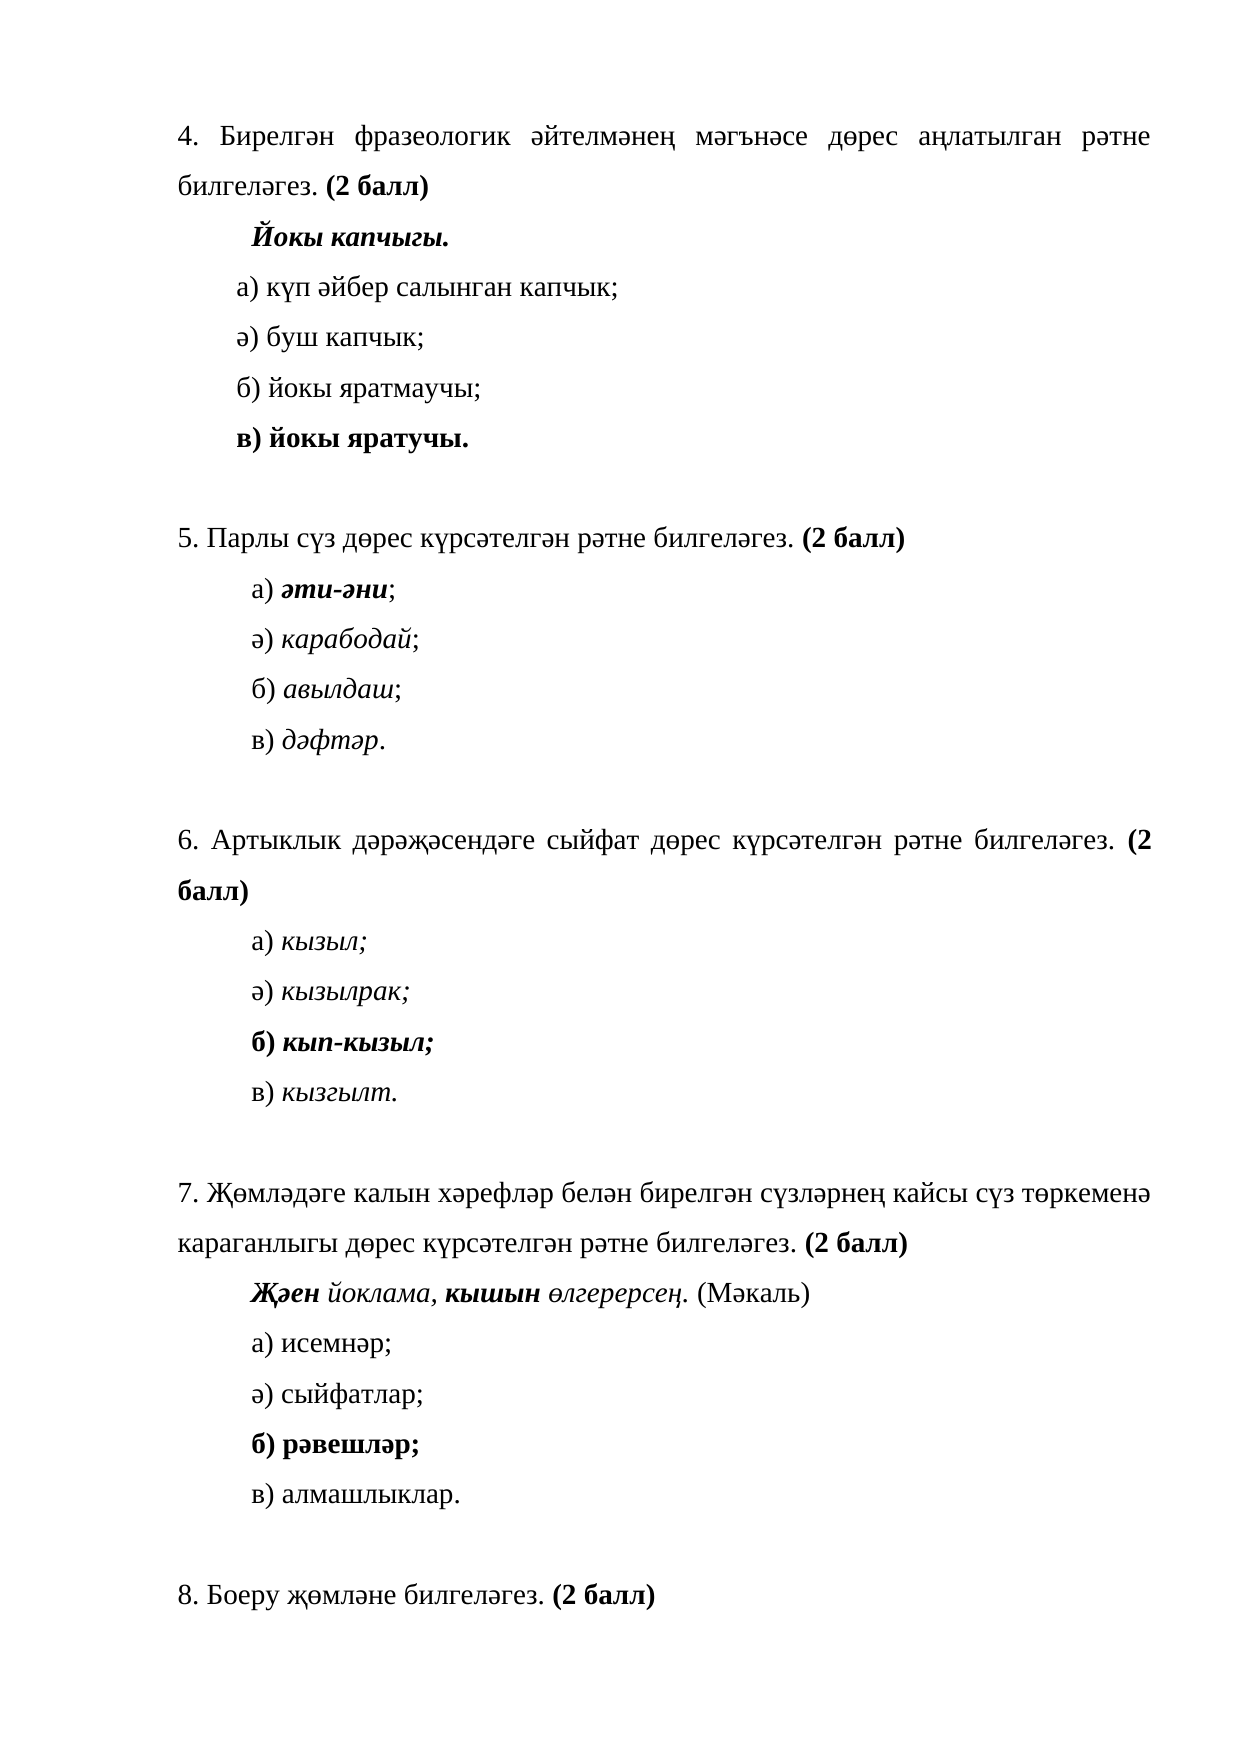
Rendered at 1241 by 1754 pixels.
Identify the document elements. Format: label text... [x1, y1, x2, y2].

text в) кызгылт. [177, 1074, 1152, 1108]
text 7. Җөмләдәге калын хәрефләр белән бирелгән сүзләрнең кайсы сүз төркеменә караганлыгы дөрес күрсәтелгән рәтне билгеләгез. (2 балл) [177, 1175, 1152, 1258]
text Йокы капчыгы. [177, 219, 1152, 252]
text а) күп әйбер салынган капчык; [177, 269, 1152, 303]
text ә) сыйфатлар; [177, 1376, 1152, 1409]
text б) йокы яратмаучы; [177, 370, 1152, 403]
text 8. Боеру җөмләне билгеләгез. (2 балл) [177, 1577, 1152, 1611]
text 6. Артыклык дәрәҗәсендәге сыйфат дөрес күрсәтелгән рәтне билгеләгез. (2 балл) [177, 822, 1152, 906]
text а) кызыл; [177, 923, 1152, 957]
text 5. Парлы сүз дөрес күрсәтелгән рәтне билгеләгез. (2 балл) [177, 521, 1152, 554]
text а) әти-әни; [177, 571, 1152, 604]
text б) авылдаш; [177, 672, 1152, 705]
text а) исемнәр; [177, 1326, 1152, 1359]
text Җәен йоклама, кышын өлгерерсең. (Мәкаль) [177, 1275, 1152, 1309]
text ә) карабодай; [177, 621, 1152, 655]
text ә) буш капчык; [177, 319, 1152, 353]
text в) йокы яратучы. [177, 420, 1152, 453]
text в) алмашлыклар. [177, 1477, 1152, 1510]
text 4. Бирелгән фразеологик әйтелмәнең мәгънәсе дөрес аңлатылган рәтне билгеләгез. (2 балл) [177, 118, 1152, 202]
text в) дәфтәр. [177, 722, 1152, 755]
text ә) кызылрак; [177, 973, 1152, 1007]
text б) рәвешләр; [177, 1426, 1152, 1460]
text б) кып-кызыл; [177, 1024, 1152, 1057]
